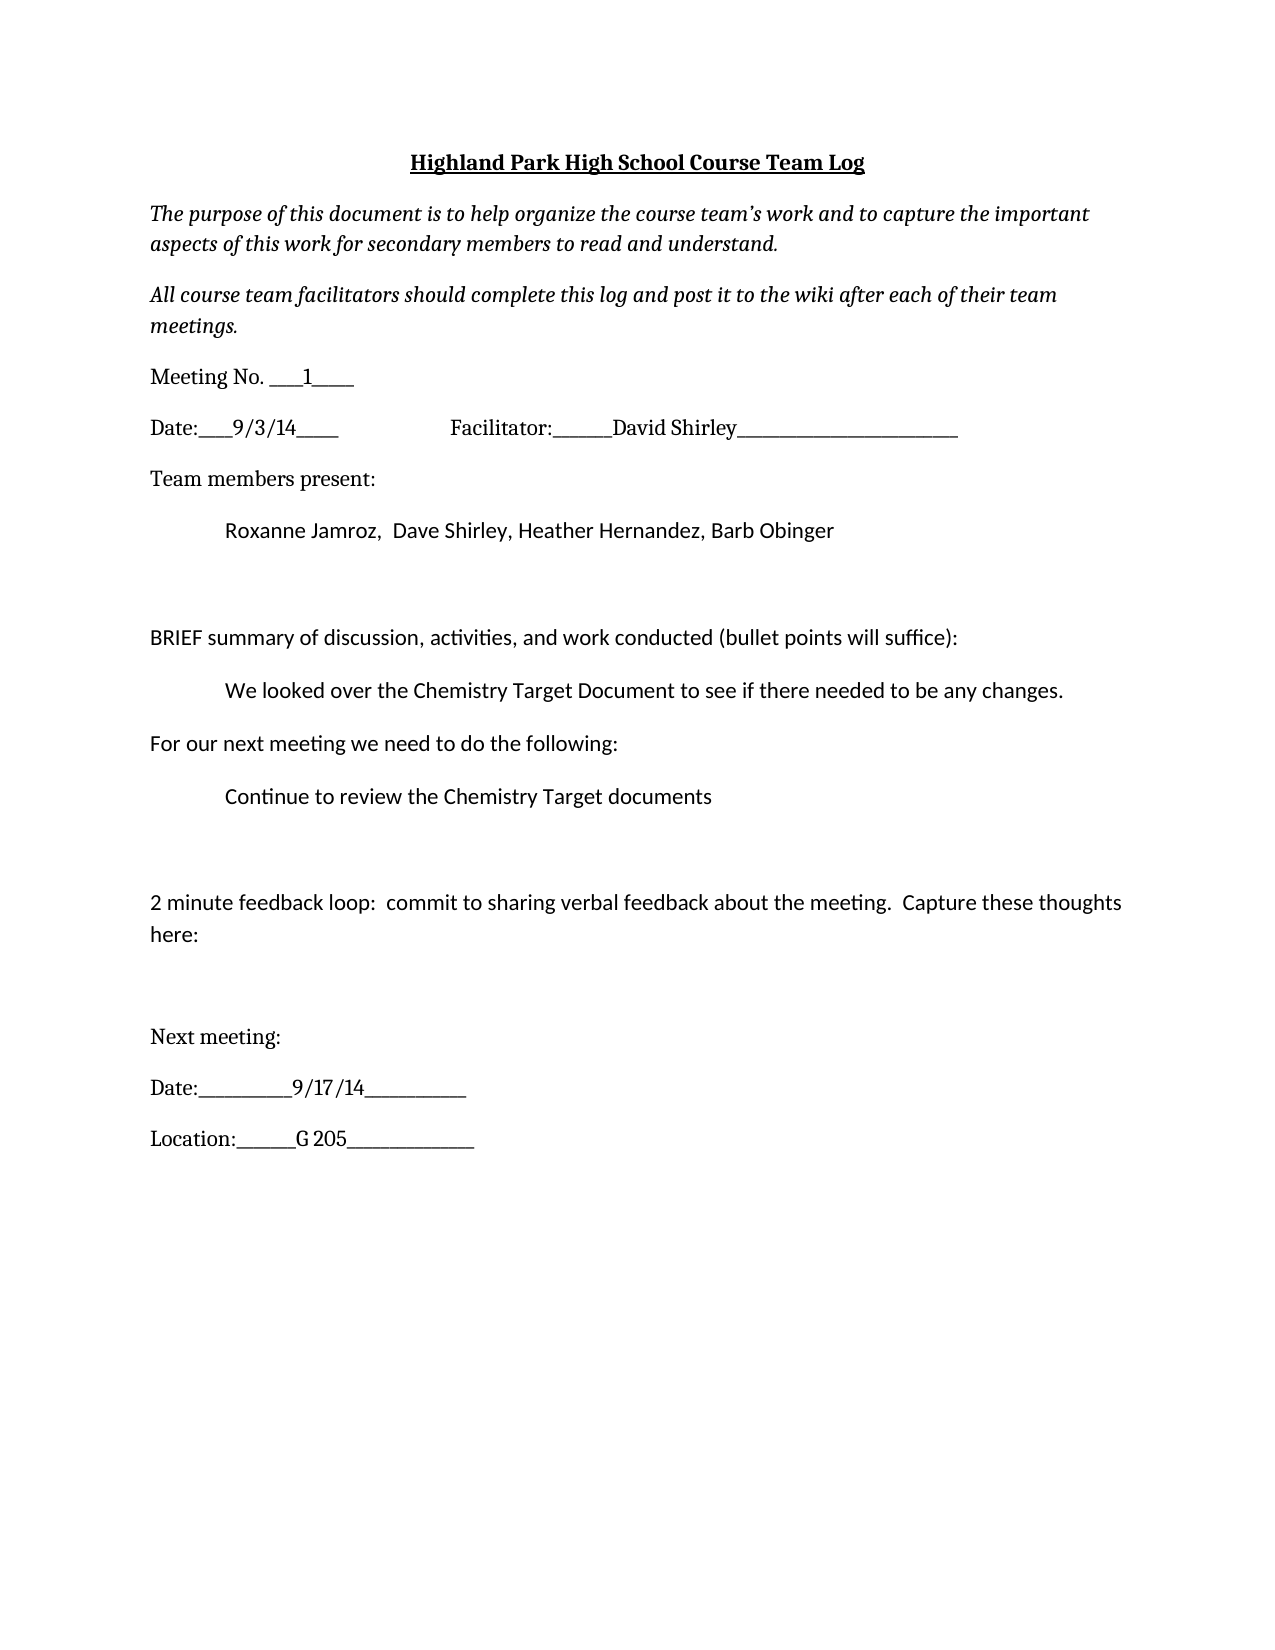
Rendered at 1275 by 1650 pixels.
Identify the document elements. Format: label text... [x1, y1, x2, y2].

text For our next meeting we need to do the following: [150, 729, 1125, 757]
text Highland Park High School Course Team Log [150, 150, 1125, 176]
text 2 minute feedback loop: commit to sharing verbal feedback about the meeting. Capture these thoughts here: [150, 888, 1125, 948]
text Next meeting: [150, 1024, 1125, 1050]
text BRIEF summary of discussion, activities, and work conducted (bullet points will suffice): [150, 623, 1125, 651]
text Meeting No. ____1_____ [150, 363, 1125, 390]
text Team members present: [150, 466, 1125, 492]
text All course team facilitators should complete this log and post it to the wiki after each of their team meetings. [150, 282, 1125, 339]
text Location:_______G 205_______________ [150, 1126, 1125, 1152]
text Date:___________9/17/14____________ [150, 1075, 1125, 1101]
text We looked over the Chemistry Target Document to see if there needed to be any changes. [225, 676, 1125, 704]
text Date:____9/3/14_____ Facilitator:_______David Shirley__________________________ [150, 414, 1125, 441]
text Roxanne Jamroz, Dave Shirley, Heather Hernandez, Barb Obinger [150, 517, 1125, 545]
text The purpose of this document is to help organize the course team’s work and to capture the important aspects of this work for secondary members to read and understand. [150, 201, 1125, 258]
text Continue to review the Chemistry Target documents [225, 782, 1125, 810]
